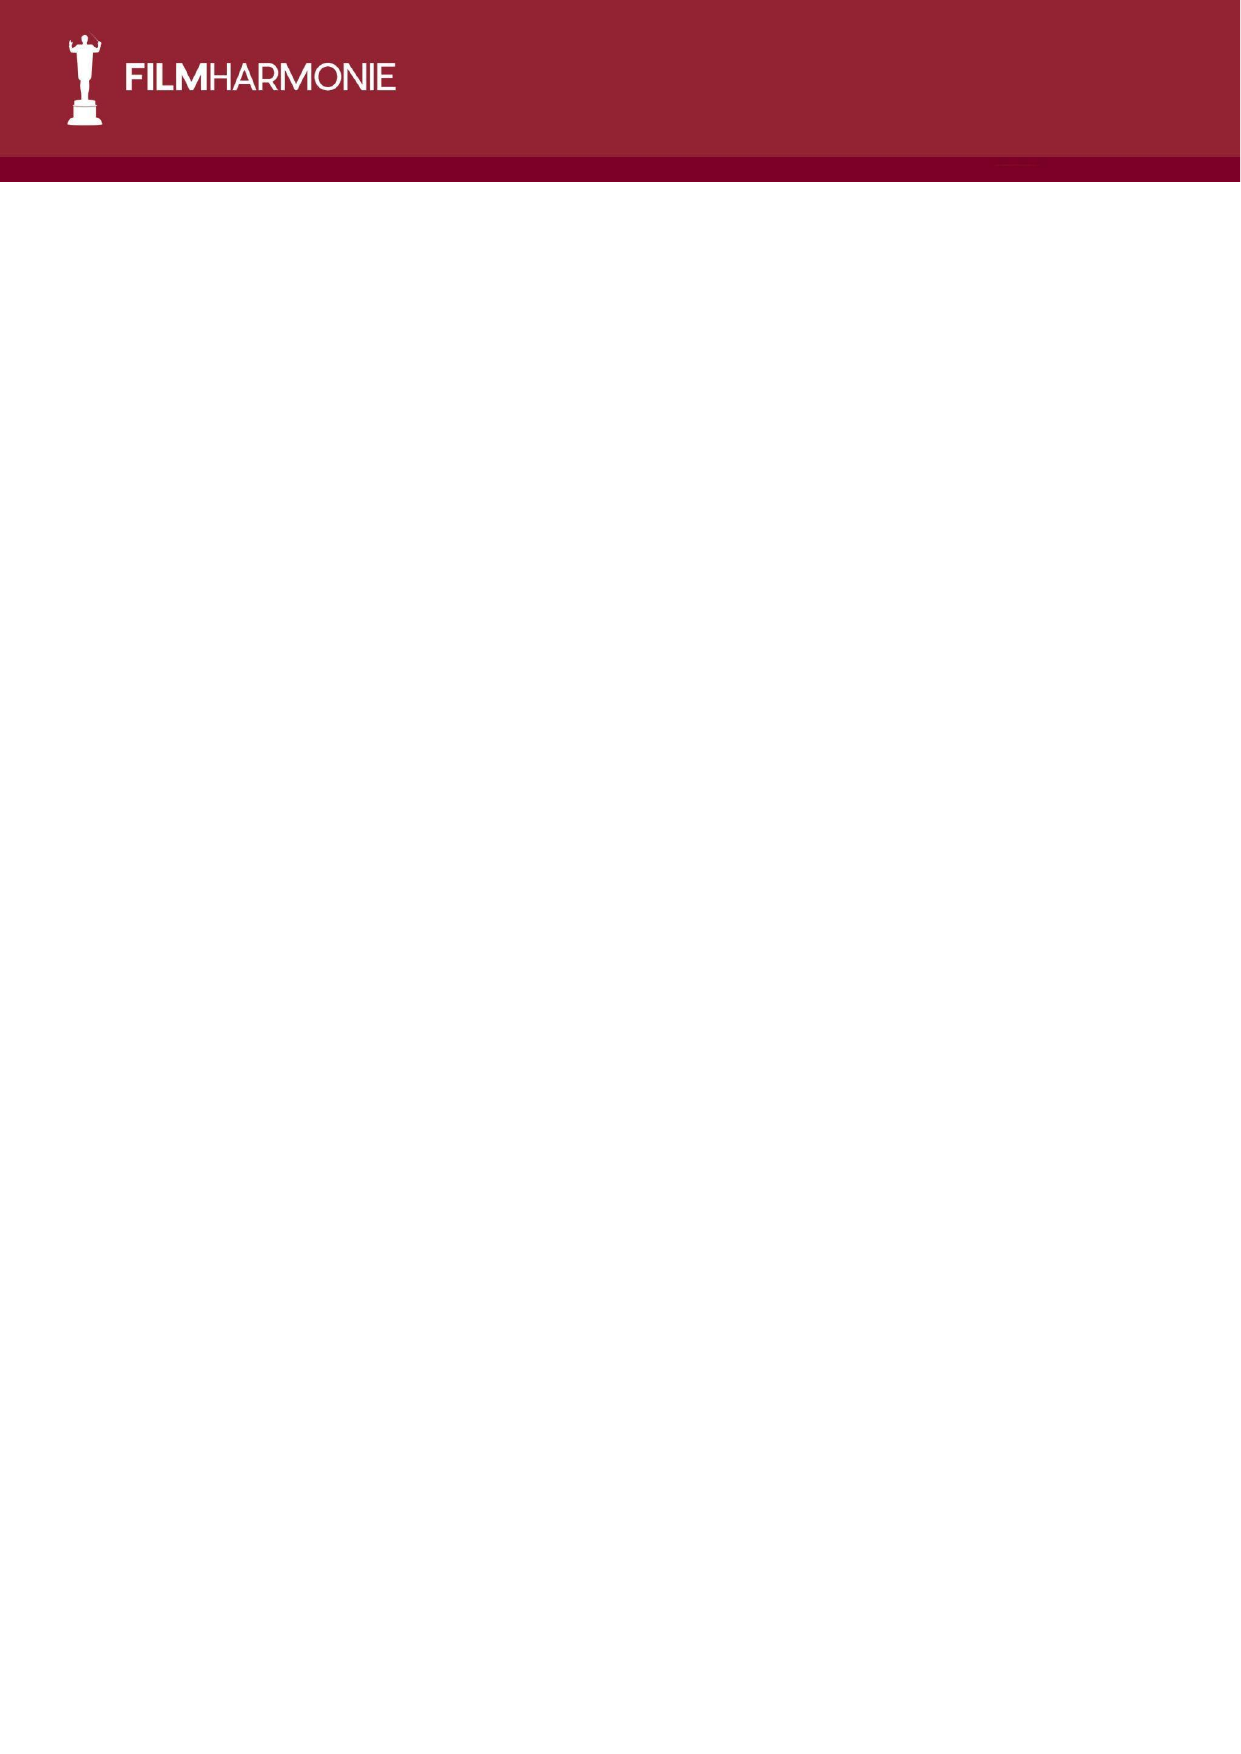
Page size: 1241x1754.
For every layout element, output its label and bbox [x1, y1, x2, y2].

picture [0, 0, 1241, 182]
